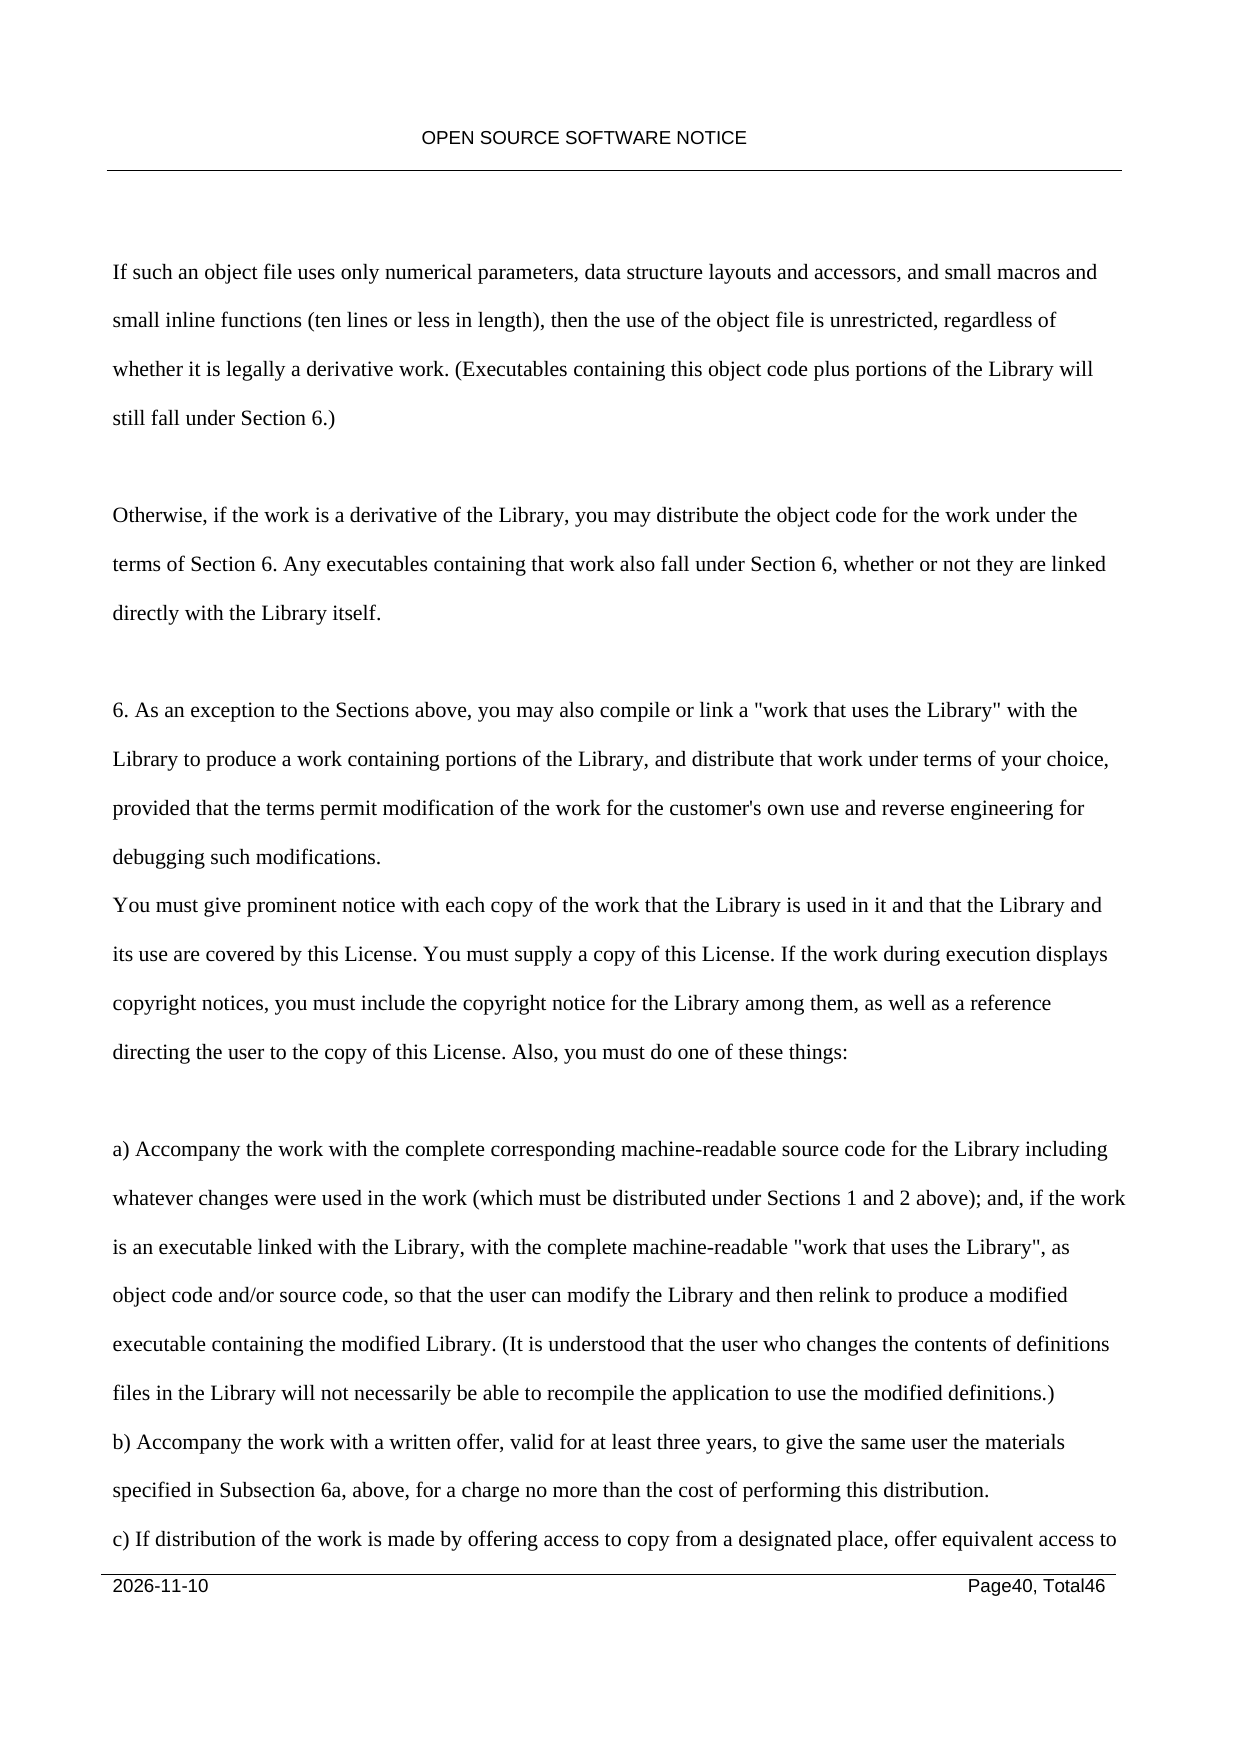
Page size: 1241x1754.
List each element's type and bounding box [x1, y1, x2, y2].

text [112, 206, 1128, 1555]
